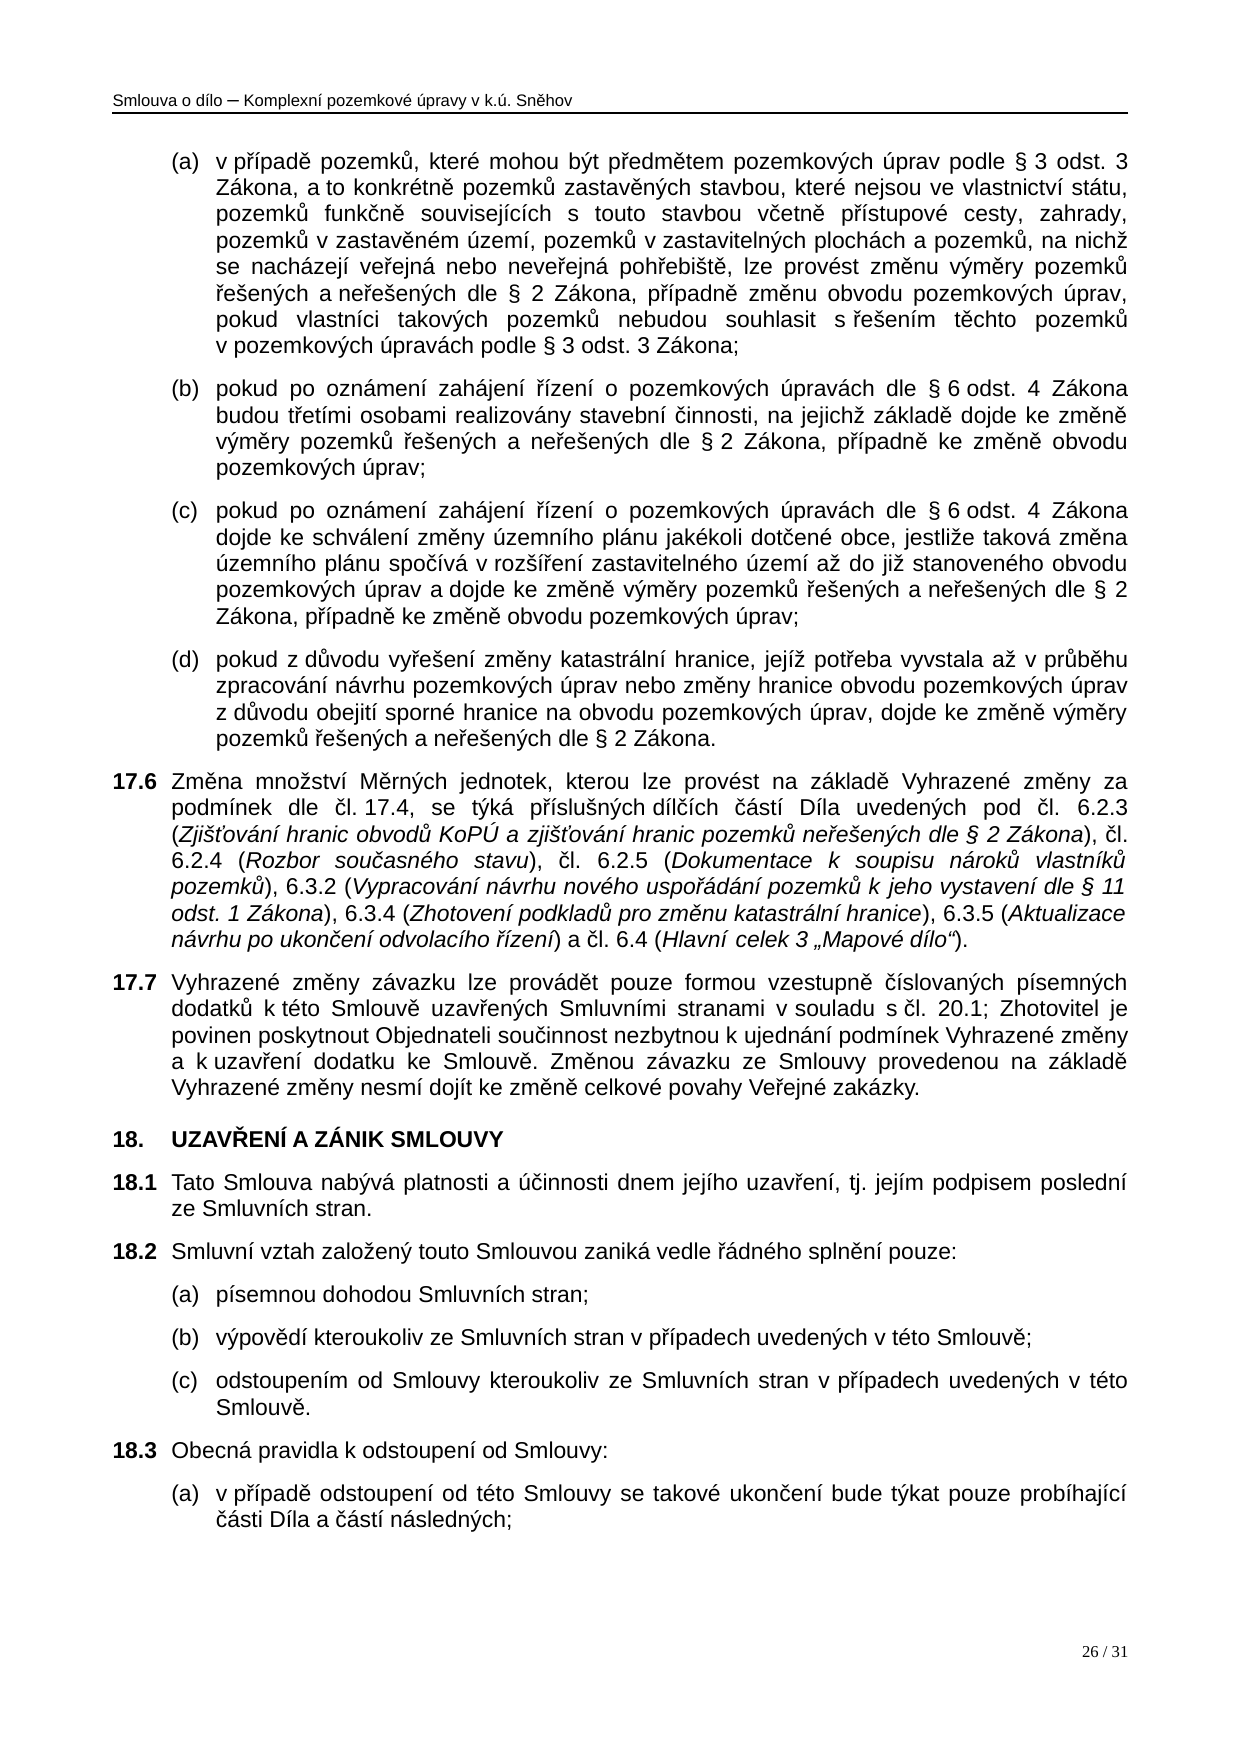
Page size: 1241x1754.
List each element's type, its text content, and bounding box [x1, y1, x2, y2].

text výpovědí kteroukoliv ze Smluvních stran v případech uvedených v této Smlouvě; [171, 1324, 1128, 1351]
list pokud po oznámení zahájení řízení o pozemkových úpravách dle § 6 odst. 4 Zákona dojde ke schválení změny územního plánu jakékoli dotčené obce, jestliže taková změna územního plánu spočívá v rozšíření zastavitelného území až do již stanoveného obvodu pozemkových úprav a dojde ke změně výměry pozemků řešených a neřešených dle § 2 Zákona, případně ke změně obvodu pozemkových úprav; [171, 497, 1128, 629]
list pokud z důvodu vyřešení změny katastrální hranice, jejíž potřeba vyvstala až v průběhu zpracování návrhu pozemkových úprav nebo změny hranice obvodu pozemkových úprav z důvodu obejití sporné hranice na obvodu pozemkových úprav, dojde ke změně výměry pozemků řešených a neřešených dle § 2 Zákona. [171, 646, 1128, 751]
list pokud po oznámení zahájení řízení o pozemkových úpravách dle § 6 odst. 4 Zákona budou třetími osobami realizovány stavební činnosti, na jejichž základě dojde ke změně výměry pozemků řešených a neřešených dle § 2 Zákona, případně ke změně obvodu pozemkových úprav; [171, 375, 1128, 481]
text Vyhrazené změny závazku lze provádět pouze formou vzestupně číslovaných písemných dodatků k této Smlouvě uzavřených Smluvními stranami v souladu s čl. 20.1; Zhotovitel je povinen poskytnout Objednateli součinnost nezbytnou k ujednání podmínek Vyhrazené změny a k uzavření dodatku ke Smlouvě. Změnou závazku ze Smlouvy provedenou na základě Vyhrazené změny nesmí dojít ke změně celkové povahy Veřejné zakázky. [112, 969, 1128, 1101]
text odstoupením od Smlouvy kteroukoliv ze Smluvních stran v případech uvedených v této Smlouvě. [171, 1367, 1128, 1420]
text Změna množství Měrných jednotek, kterou lze provést na základě Vyhrazené změny za podmínek dle čl. 17.4, se týká příslušných dílčích částí Díla uvedených pod čl. 6.2.3 (Zjišťování hranic obvodů KoPÚ a zjišťování hranic pozemků neřešených dle § 2 Zákona), čl. 6.2.4 (Rozbor současného stavu), čl. 6.2.5 (Dokumentace k soupisu nároků vlastníků pozemků), 6.3.2 (Vypracování návrhu nového uspořádání pozemků k jeho vystavení dle § 11 odst. 1 Zákona), 6.3.4 (Zhotovení podkladů pro změnu katastrální hranice), 6.3.5 (Aktualizace návrhu po ukončení odvolacího řízení) a čl. 6.4 (Hlavní celek 3 „Mapové dílo“). [112, 768, 1128, 952]
list v případě pozemků, které mohou být předmětem pozemkových úprav podle § 3 odst. 3 Zákona, a to konkrétně pozemků zastavěných stavbou, které nejsou ve vlastnictví státu, pozemků funkčně souvisejících s touto stavbou včetně přístupové cesty, zahrady, pozemků v zastavěném území, pozemků v zastavitelných plochách a pozemků, na nichž se nacházejí veřejná nebo neveřejná pohřebiště, lze provést změnu výměry pozemků řešených a neřešených dle § 2 Zákona, případně změnu obvodu pozemkových úprav, pokud vlastníci takových pozemků nebudou souhlasit s řešením těchto pozemků v pozemkových úpravách podle § 3 odst. 3 Zákona; [171, 148, 1128, 358]
text Obecná pravidla k odstoupení od Smlouvy: [112, 1437, 1128, 1463]
text Smluvní vztah založený touto Smlouvou zaniká vedle řádného splnění pouze: [112, 1238, 1128, 1264]
list písemnou dohodou Smluvních stran; [171, 1281, 1128, 1307]
text Tato Smlouva nabývá platnosti a účinnosti dnem jejího uzavření, tj. jejím podpisem poslední ze Smluvních stran. [112, 1169, 1128, 1221]
text Uzavření a zánik smlouvy [112, 1126, 1128, 1152]
list v případě odstoupení od této Smlouvy se takové ukončení bude týkat pouze probíhající části Díla a částí následných; [171, 1479, 1128, 1532]
